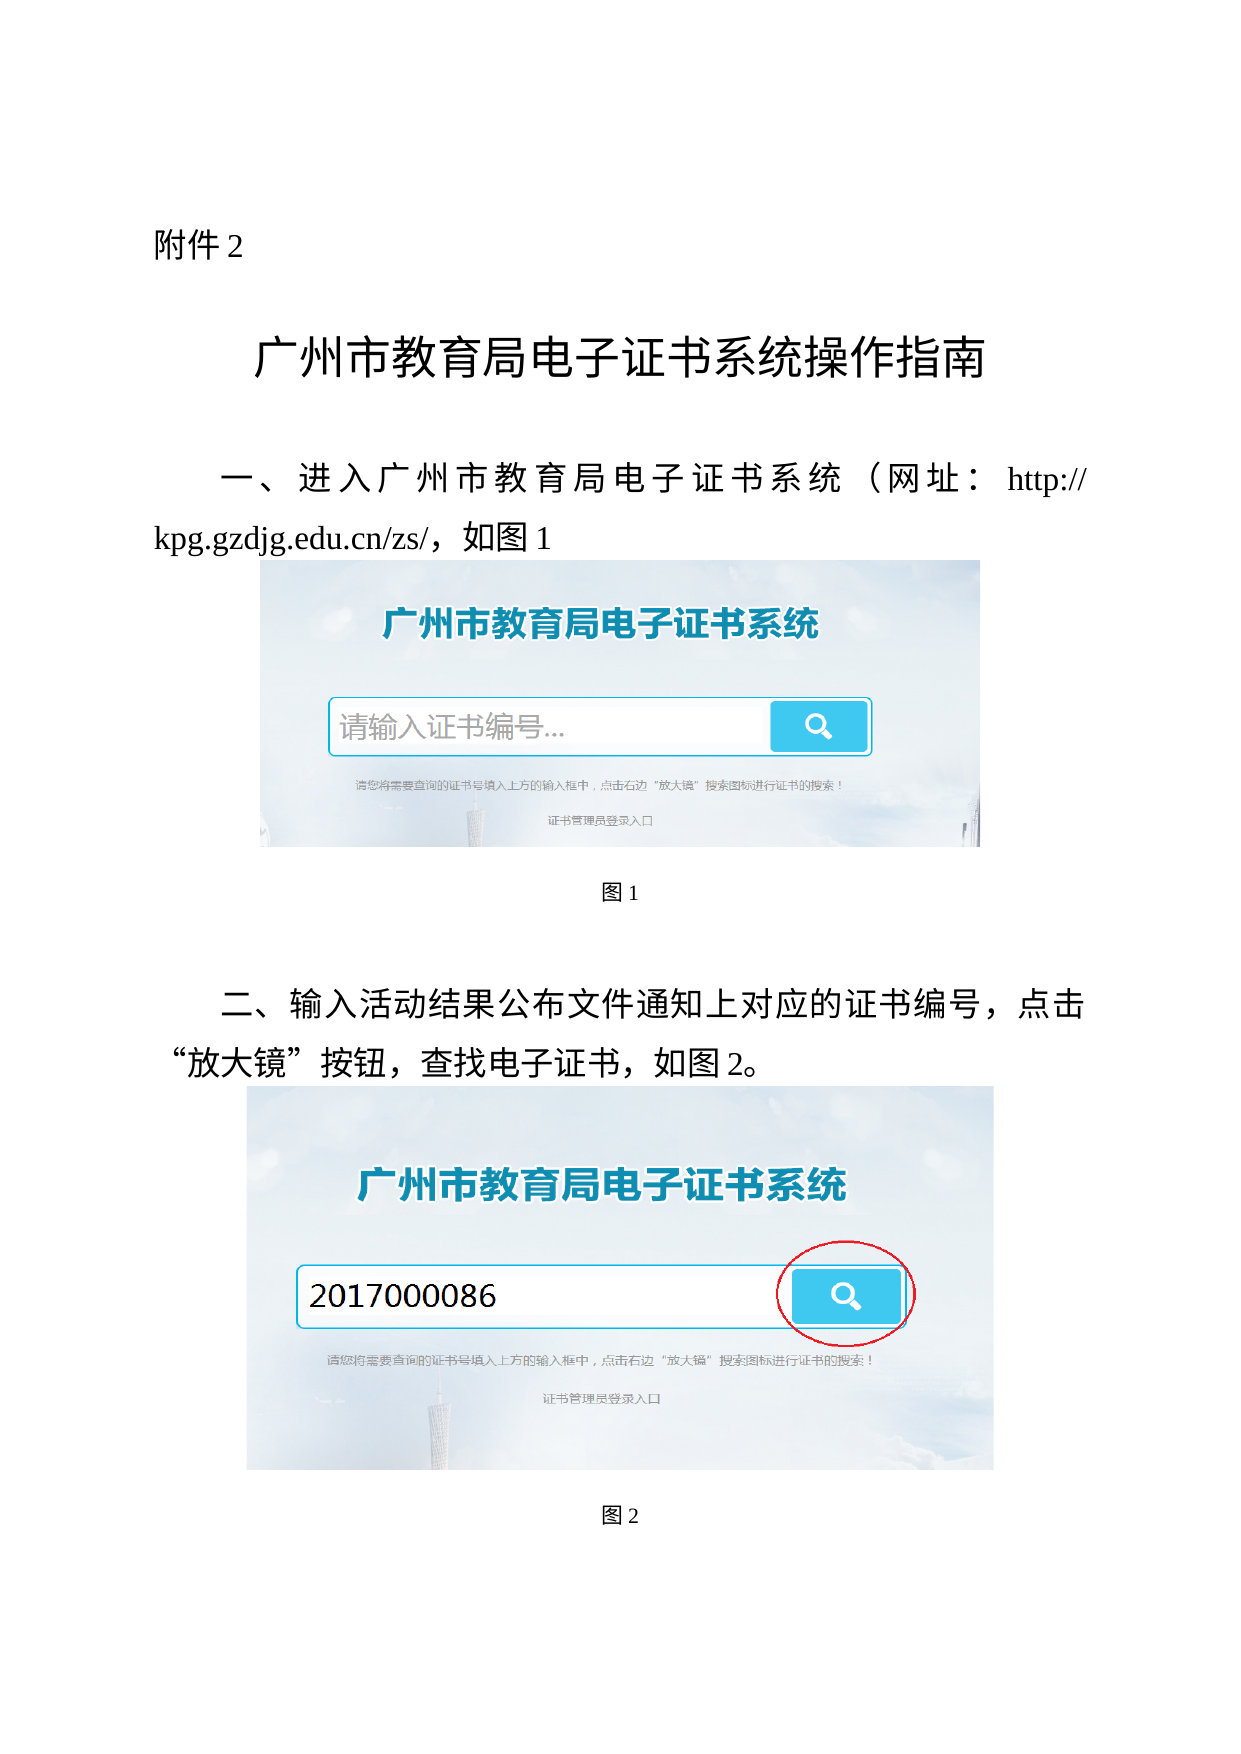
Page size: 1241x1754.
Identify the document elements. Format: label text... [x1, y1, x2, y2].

text 附件2 [153, 211, 1087, 269]
text 一、进入广州市教育局电子证书系统（网址：http://kpg.gzdjg.edu.cn/zs/，如图1 [153, 444, 1087, 561]
picture [246, 1086, 994, 1470]
text 图1 [153, 853, 1087, 912]
text 图2 [153, 1477, 1087, 1535]
text 广州市教育局电子证书系统操作指南 [153, 327, 1087, 386]
picture [260, 560, 981, 847]
text 二、输入活动结果公布文件通知上对应的证书编号，点击“放大镜”按钮，查找电子证书，如图2。 [153, 970, 1087, 1087]
